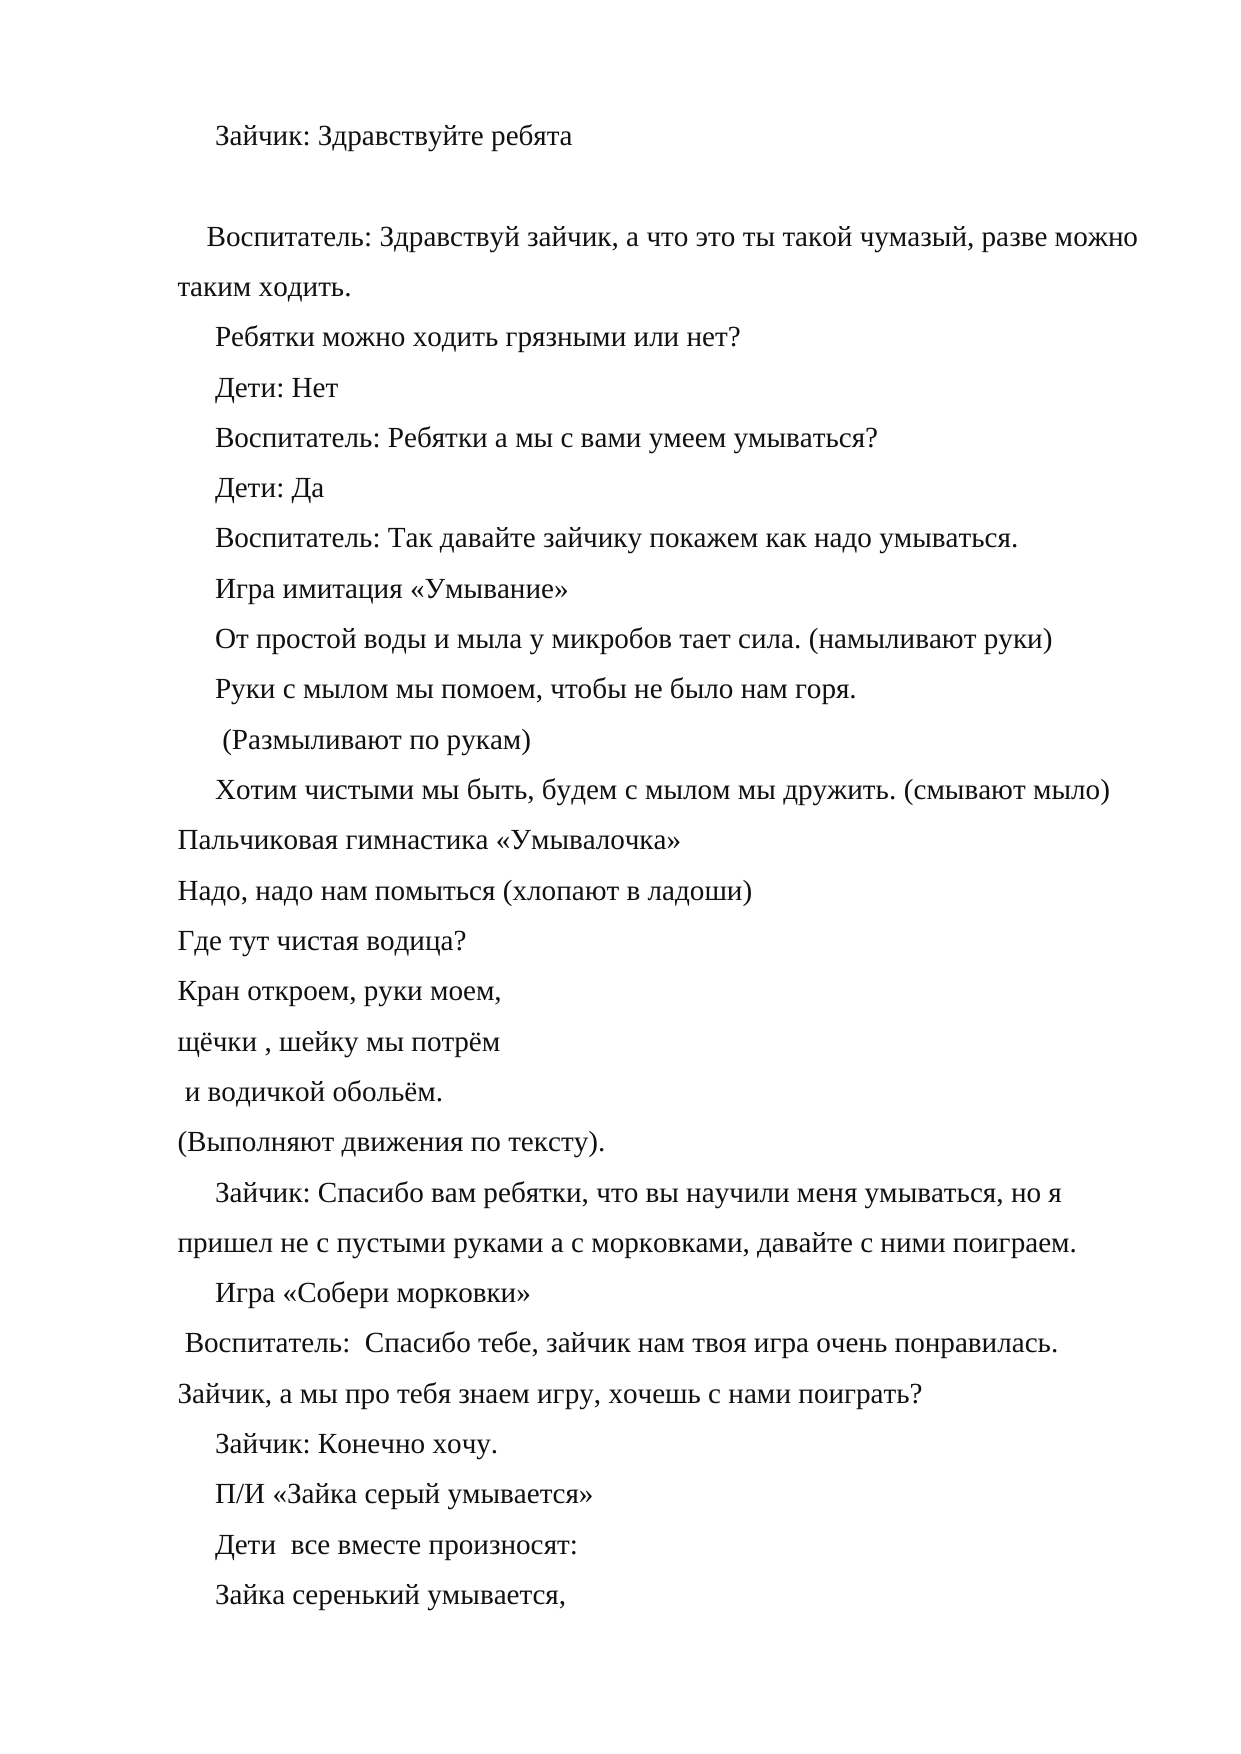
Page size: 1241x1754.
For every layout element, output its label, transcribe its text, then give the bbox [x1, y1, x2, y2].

text Дети: Нет [177, 370, 1152, 403]
text Игра «Собери морковки» [177, 1275, 1152, 1309]
text Воспитатель: Спасибо тебе, зайчик нам твоя игра очень понравилась. Зайчик, а мы про тебя знаем игру, хочешь с нами поиграть? [177, 1326, 1152, 1409]
text Зайка серенький умывается, [177, 1577, 1152, 1611]
text (Выполняют движения по тексту). [177, 1124, 1152, 1158]
text Ребятки можно ходить грязными или нет? [177, 319, 1152, 353]
text Кран откроем, руки моем, [177, 973, 1152, 1007]
text Зайчик: Конечно хочу. [177, 1426, 1152, 1460]
text Где тут чистая водица? [177, 923, 1152, 957]
text Зайчик: Спасибо вам ребятки, что вы научили меня умываться, но я пришел не с пустыми руками а с морковками, давайте с ними поиграем. [177, 1175, 1152, 1258]
text Воспитатель: Так давайте зайчику покажем как надо умываться. [177, 521, 1152, 554]
text и водичкой обольём. [177, 1074, 1152, 1108]
text Руки с мылом мы помоем, чтобы не было нам горя. [177, 672, 1152, 705]
text Зайчик: Здравствуйте ребята [177, 118, 1152, 152]
text Игра имитация «Умывание» [177, 571, 1152, 604]
text Воспитатель: Здравствуй зайчик, а что это ты такой чумазый, разве можно таким ходить. [177, 219, 1152, 303]
text Дети все вместе произносят: [177, 1527, 1152, 1560]
text От простой воды и мыла у микробов тает сила. (намыливают руки) [177, 621, 1152, 655]
text Воспитатель: Ребятки а мы с вами умеем умываться? [177, 420, 1152, 453]
text П/И «Зайка серый умывается» [177, 1477, 1152, 1510]
text Пальчиковая гимнастика «Умывалочка» Надо, надо нам помыться (хлопают в ладоши) [177, 822, 1152, 906]
text Хотим чистыми мы быть, будем с мылом мы дружить. (смывают мыло) [177, 772, 1152, 806]
text щёчки , шейку мы потрём [177, 1024, 1152, 1057]
text (Размыливают по рукам) [177, 722, 1152, 755]
text Дети: Да [177, 470, 1152, 504]
